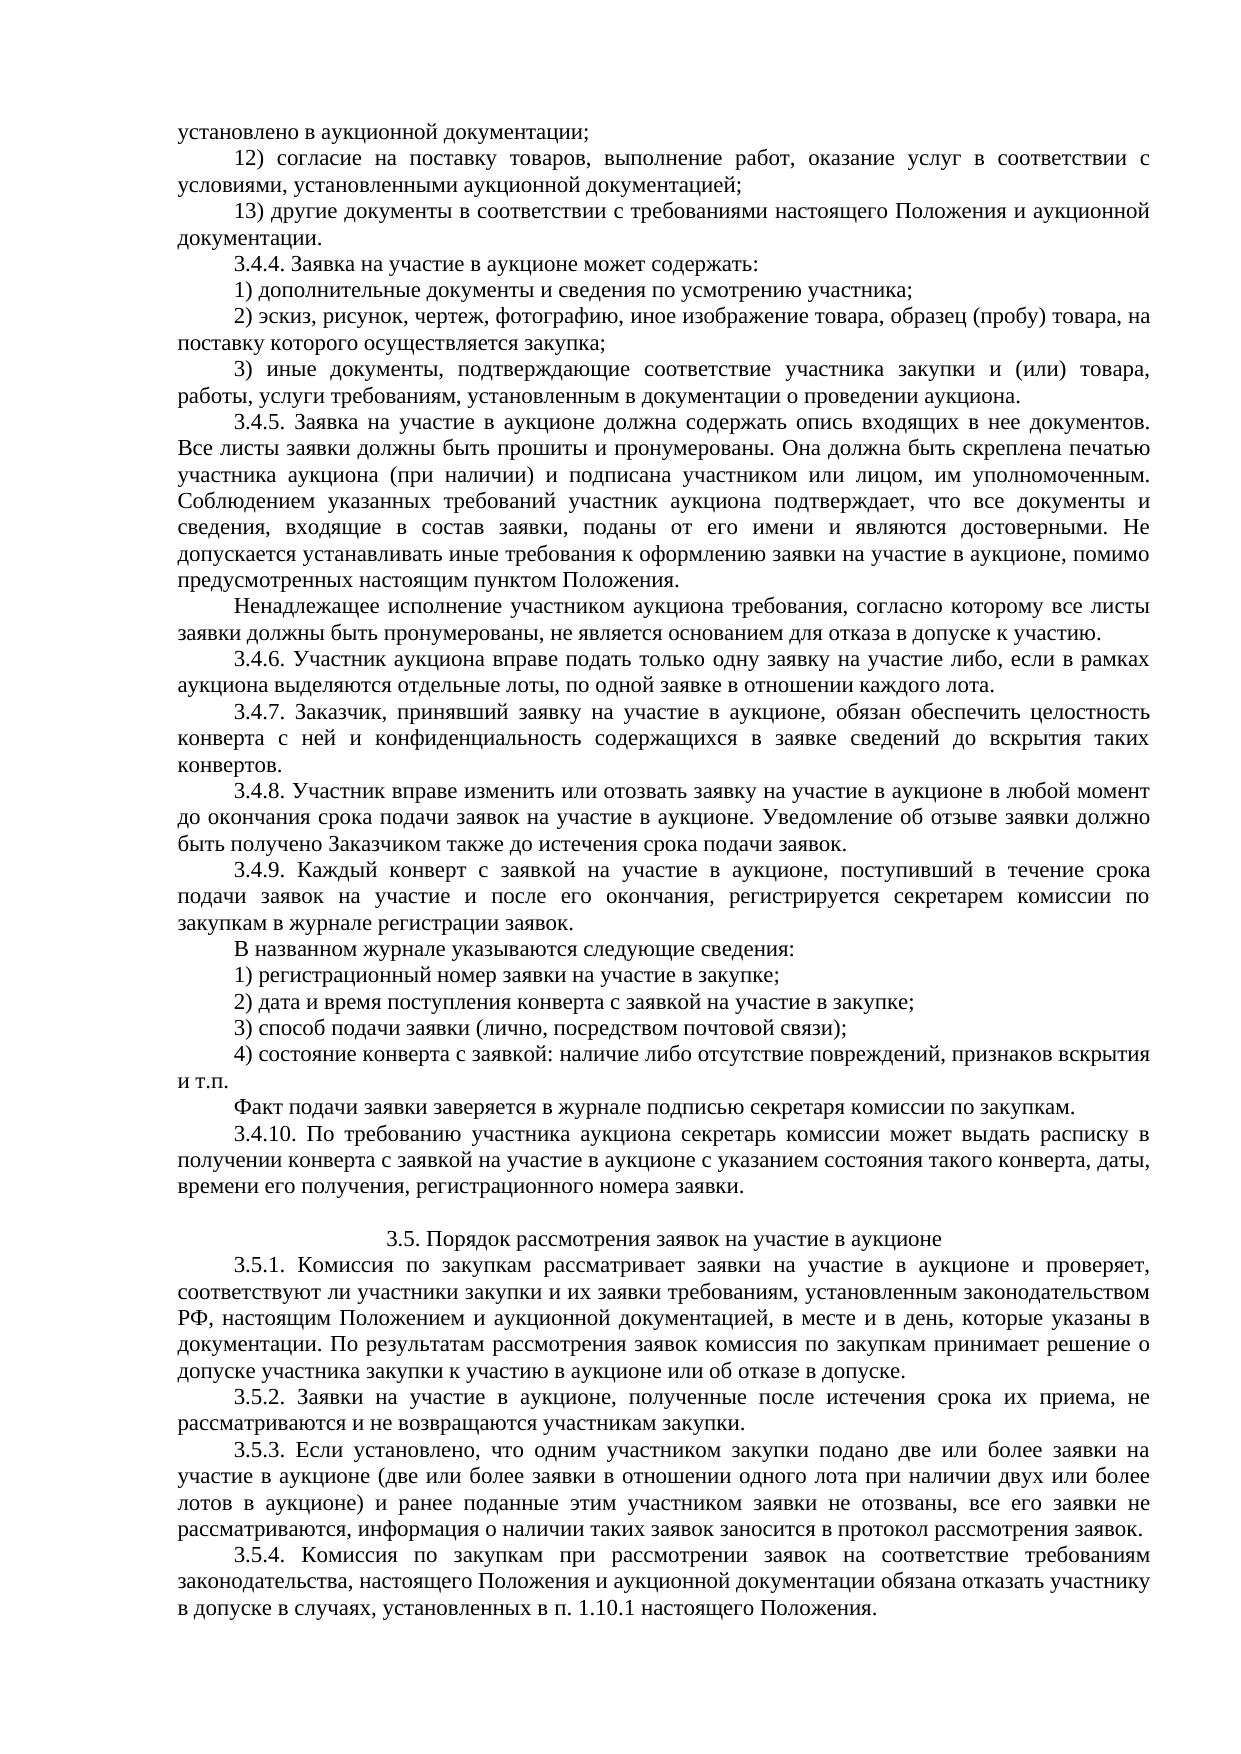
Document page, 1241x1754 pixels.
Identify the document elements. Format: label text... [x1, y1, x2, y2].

text Ненадлежащее исполнение участником аукциона требования, согласно которому все листы заявки должны быть пронумерованы, не является основанием для отказа в допуске к участию. [177, 592, 1152, 645]
text Факт подачи заявки заверяется в журнале подписью секретаря комиссии по закупкам. [177, 1093, 1152, 1119]
text 3.5.3. Если установлено, что одним участником закупки подано две или более заявки на участие в аукционе (две или более заявки в отношении одного лота при наличии двух или более лотов в аукционе) и ранее поданные этим участником заявки не отозваны, все его заявки не рассматриваются, информация о наличии таких заявок заносится в протокол рассмотрения заявок. [177, 1436, 1152, 1541]
text 4) состояние конверта с заявкой: наличие либо отсутствие повреждений, признаков вскрытия и т.п. [177, 1041, 1152, 1093]
text 3.5.1. Комиссия по закупкам рассматривает заявки на участие в аукционе и проверяет, соответствуют ли участники закупки и их заявки требованиям, установленным законодательством РФ, настоящим Положением и аукционной документацией, в месте и в день, которые указаны в документации. По результатам рассмотрения заявок комиссия по закупкам принимает решение о допуске участника закупки к участию в аукционе или об отказе в допуске. [177, 1251, 1152, 1383]
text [177, 118, 1152, 144]
text 3.4.7. Заказчик, принявший заявку на участие в аукционе, обязан обеспечить целостность конверта с ней и конфиденциальность содержащихся в заявке сведений до вскрытия таких конвертов. [177, 698, 1152, 777]
text 3) иные документы, подтверждающие соответствие участника закупки и (или) товара, работы, услуги требованиям, установленным в документации о проведении аукциона. [177, 355, 1152, 408]
text 3) способ подачи заявки (лично, посредством почтовой связи); [177, 1014, 1152, 1041]
text 2) эскиз, рисунок, чертеж, фотографию, иное изображение товара, образец (пробу) товара, на поставку которого осуществляется закупка; [177, 303, 1152, 355]
text 3.4.6. Участник аукциона вправе подать только одну заявку на участие либо, если в рамках аукциона выделяются отдельные лоты, по одной заявке в отношении каждого лота. [177, 645, 1152, 698]
text 1) регистрационный номер заявки на участие в закупке; [177, 961, 1152, 988]
text 1) дополнительные документы и сведения по усмотрению участника; [177, 276, 1152, 303]
text 3.4.10. По требованию участника аукциона секретарь комиссии может выдать расписку в получении конверта с заявкой на участие в аукционе с указанием состояния такого конверта, даты, времени его получения, регистрационного номера заявки. [177, 1119, 1152, 1199]
text В названном журнале указываются следующие сведения: [177, 935, 1152, 961]
text 3.4.9. Каждый конверт с заявкой на участие в аукционе, поступивший в течение срока подачи заявок на участие и после его окончания, регистрируется секретарем комиссии по закупкам в журнале регистрации заявок. [177, 856, 1152, 935]
text 3.5. Порядок рассмотрения заявок на участие в аукционе [177, 1225, 1152, 1251]
text 13) другие документы в соответствии с требованиями настоящего Положения и аукционной документации. [177, 197, 1152, 250]
text 3.4.4. Заявка на участие в аукционе может содержать: [177, 250, 1152, 276]
text 2) дата и время поступления конверта с заявкой на участие в закупке; [177, 988, 1152, 1014]
text 12) согласие на поставку товаров, выполнение работ, оказание услуг в соответствии с условиями, установленными аукционной документацией; [177, 144, 1152, 197]
text 3.5.2. Заявки на участие в аукционе, полученные после истечения срока их приема, не рассматриваются и не возвращаются участникам закупки. [177, 1383, 1152, 1436]
text 3.5.4. Комиссия по закупкам при рассмотрении заявок на соответствие требованиям законодательства, настоящего Положения и аукционной документации обязана отказать участнику в допуске в случаях, установленных в п. 1.10.1 настоящего Положения. [177, 1541, 1152, 1620]
text 3.4.5. Заявка на участие в аукционе должна содержать опись входящих в нее документов. Все листы заявки должны быть прошиты и пронумерованы. Она должна быть скреплена печатью участника аукциона (при наличии) и подписана участником или лицом, им уполномоченным. Соблюдением указанных требований участник аукциона подтверждает, что все документы и сведения, входящие в состав заявки, поданы от его имени и являются достоверными. Не допускается устанавливать иные требования к оформлению заявки на участие в аукционе, помимо предусмотренных настоящим пунктом Положения. [177, 408, 1152, 592]
text 3.4.8. Участник вправе изменить или отозвать заявку на участие в аукционе в любой момент до окончания срока подачи заявок на участие в аукционе. Уведомление об отзыве заявки должно быть получено Заказчиком также до истечения срока подачи заявок. [177, 777, 1152, 856]
